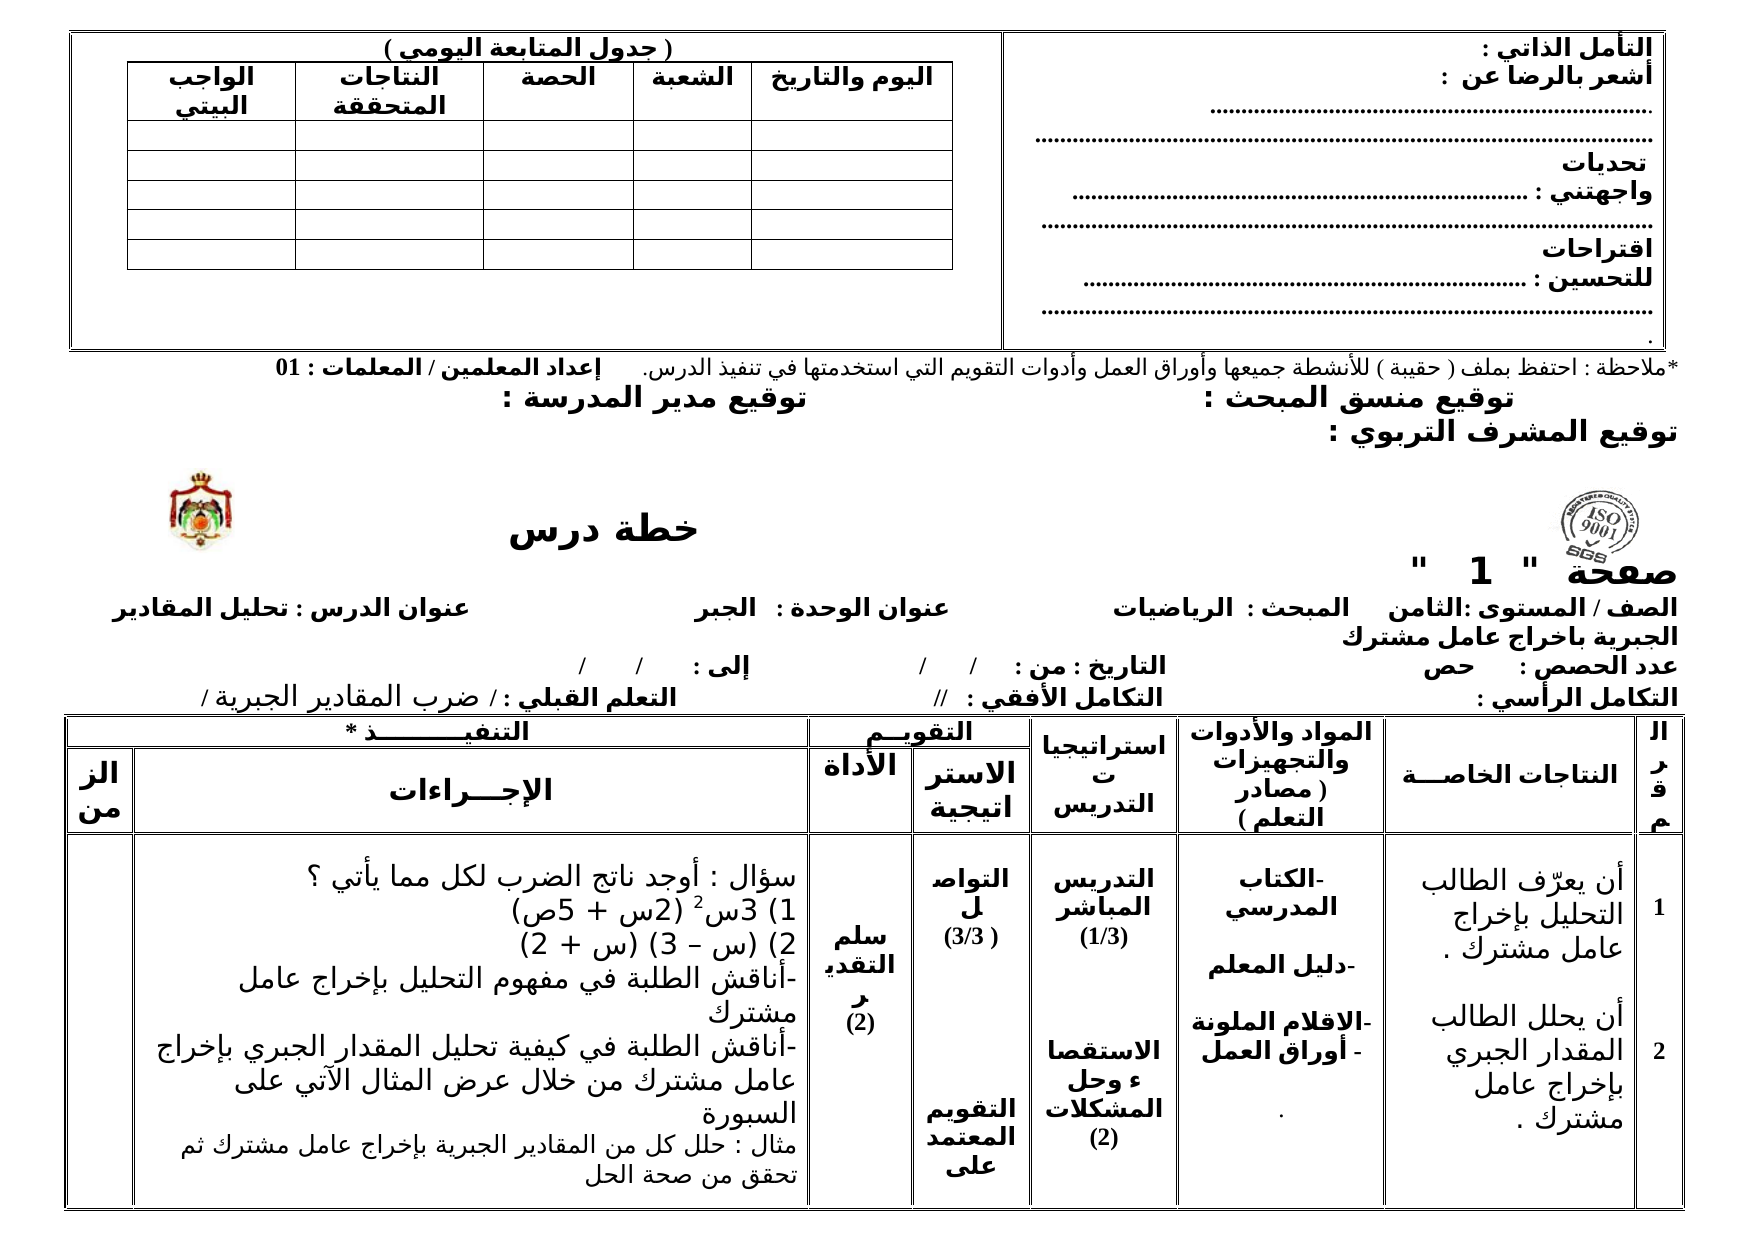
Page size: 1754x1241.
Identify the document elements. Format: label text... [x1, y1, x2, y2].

text التكامل الرأسي : التكامل الأفقي : // التعلم القبلي : / ضرب المقادير الجبرية / [75, 680, 1679, 714]
text *ملاحظة : احتفظ بملف ( حقيبة ) للأنشطة جميعها وأوراق العمل وأدوات التقويم التي استخدمتها في تنفيذ الدرس. إعداد المعلمين / المعلمات : 01 [75, 352, 1679, 381]
text خطة درس صفحة " 1 " [75, 506, 1679, 593]
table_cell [1178, 835, 1384, 1207]
text الصف / المستوى :الثامن المبحث : الرياضيات عنوان الوحدة : الجبر عنوان الدرس : تحليل المقادير الجبرية باخراج عامل مشترك [75, 593, 1679, 651]
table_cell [1030, 832, 1178, 1207]
picture [1547, 487, 1642, 566]
table_header النتاجات الخاصـــة [1385, 717, 1634, 832]
table_header التنفيــــــــــذ * [66, 715, 809, 746]
table_header المواد والأدوات والتجهيزات ( مصادر التعلم ) [1178, 717, 1384, 832]
table_cell 1 2 [1637, 832, 1683, 1207]
table_cell [66, 835, 133, 1207]
table_cell الزمن [68, 749, 132, 832]
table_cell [1385, 832, 1634, 1207]
table_header التقويــم [809, 717, 1030, 746]
text توقيع منسق المبحث : توقيع مدير المدرسة : توقيع المشرف التربوي : [75, 381, 1679, 449]
table_cell الأداة [810, 749, 911, 832]
picture [167, 468, 236, 561]
table_header الرقم [1637, 717, 1683, 832]
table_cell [133, 832, 809, 1207]
table_header ( جدول المتابعة اليومي ) [71, 33, 1001, 349]
table_cell الإجـــراءات [135, 749, 807, 832]
table_cell الاستراتيجية [914, 749, 1029, 832]
table_cell سلم التقدير (2) [809, 835, 912, 1207]
table_header التأمل الذاتي : أشعر بالرضا عن : ....................................................................... ................................................................................................... تحديات واجهتني : ......................................................................... .................................................................................................. اقتراحات للتحسين : ....................................................................... .................................................................................................. . [1004, 33, 1664, 349]
table_header استراتيجيات التدريس [1030, 715, 1178, 832]
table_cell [912, 835, 1030, 1207]
text عدد الحصص : حص التاريخ : من : / / إلى : / / [75, 651, 1679, 680]
